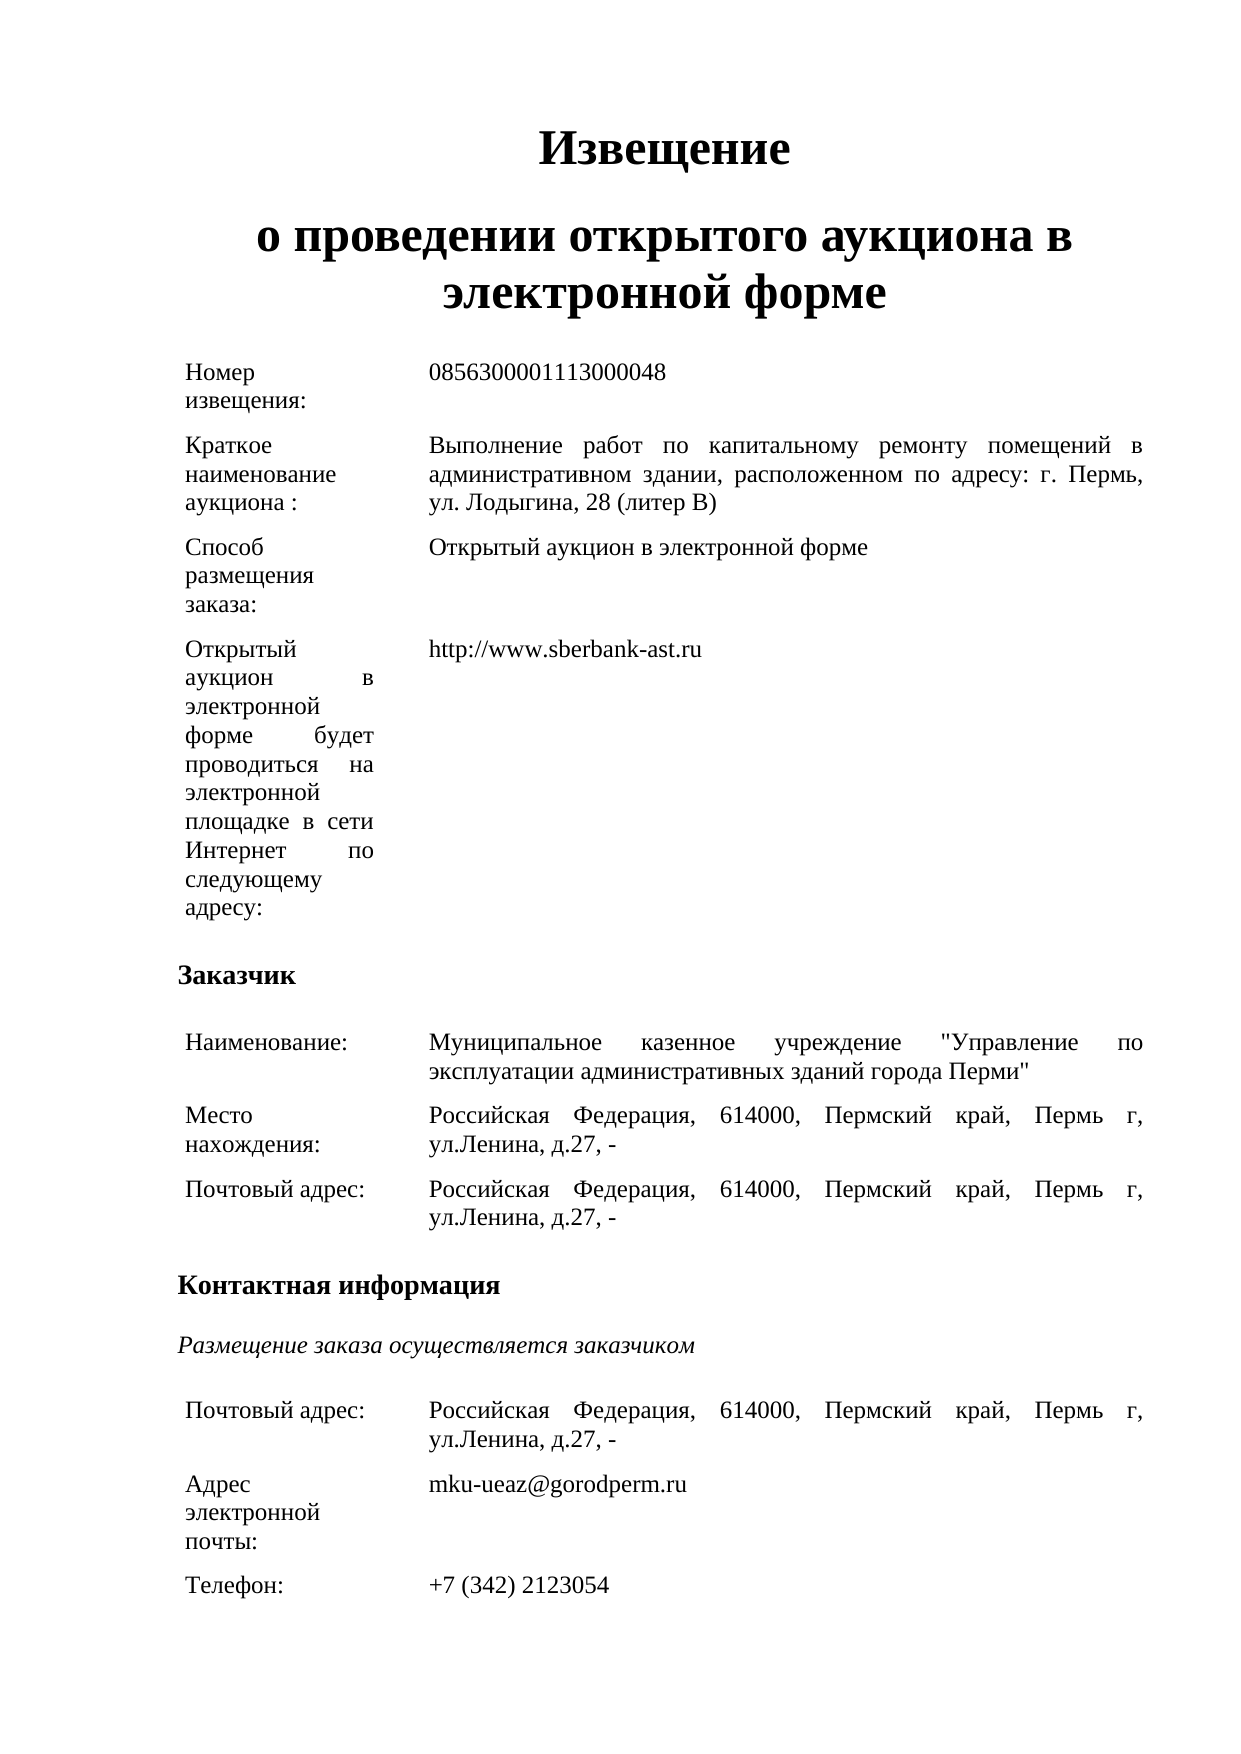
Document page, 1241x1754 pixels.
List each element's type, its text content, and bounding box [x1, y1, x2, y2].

text Заказчик [177, 958, 1152, 991]
table_header Наименование: [177, 1020, 421, 1093]
table_cell mku-ueaz@gorodperm.ru [421, 1461, 1152, 1563]
table_cell Место нахождения: [177, 1093, 421, 1166]
text Размещение заказа осуществляется заказчиком [177, 1330, 1152, 1358]
table_cell Телефон: [177, 1563, 421, 1607]
table_header 0856300001113000048 [421, 349, 1152, 422]
table_cell Открытый аукцион в электронной форме будет проводиться на электронной площадке в сети Интернет по следующему адресу: [177, 626, 421, 929]
table_cell Адрес электронной почты: [177, 1461, 421, 1563]
table_cell Российская Федерация, 614000, Пермский край, Пермь г, ул.Ленина, д.27, - [421, 1093, 1152, 1166]
table_header Почтовый адрес: [177, 1388, 421, 1461]
table_cell http://www.sberbank-ast.ru [421, 626, 1152, 929]
table_cell Российская Федерация, 614000, Пермский край, Пермь г, ул.Ленина, д.27, - [421, 1166, 1152, 1239]
text Контактная информация [177, 1268, 1152, 1301]
table_cell Способ размещения заказа: [177, 524, 421, 626]
table_cell Выполнение работ по капитальному ремонту помещений в административном здании, расположенном по адресу: г. Пермь, ул. Лодыгина, 28 (литер В) [421, 422, 1152, 524]
table_cell +7 (342) 2123054 [421, 1563, 1152, 1607]
text о проведении открытого аукциона в электронной форме [177, 205, 1152, 320]
table_header Номер извещения: [177, 349, 421, 422]
text Извещение [177, 118, 1152, 176]
table_cell Открытый аукцион в электронной форме [421, 524, 1152, 626]
table_cell Краткое наименование аукциона : [177, 422, 421, 524]
table_cell Почтовый адрес: [177, 1166, 421, 1239]
table_header Российская Федерация, 614000, Пермский край, Пермь г, ул.Ленина, д.27, - [421, 1388, 1152, 1461]
table_header Муниципальное казенное учреждение "Управление по эксплуатации административных зданий города Перми" [421, 1020, 1152, 1093]
